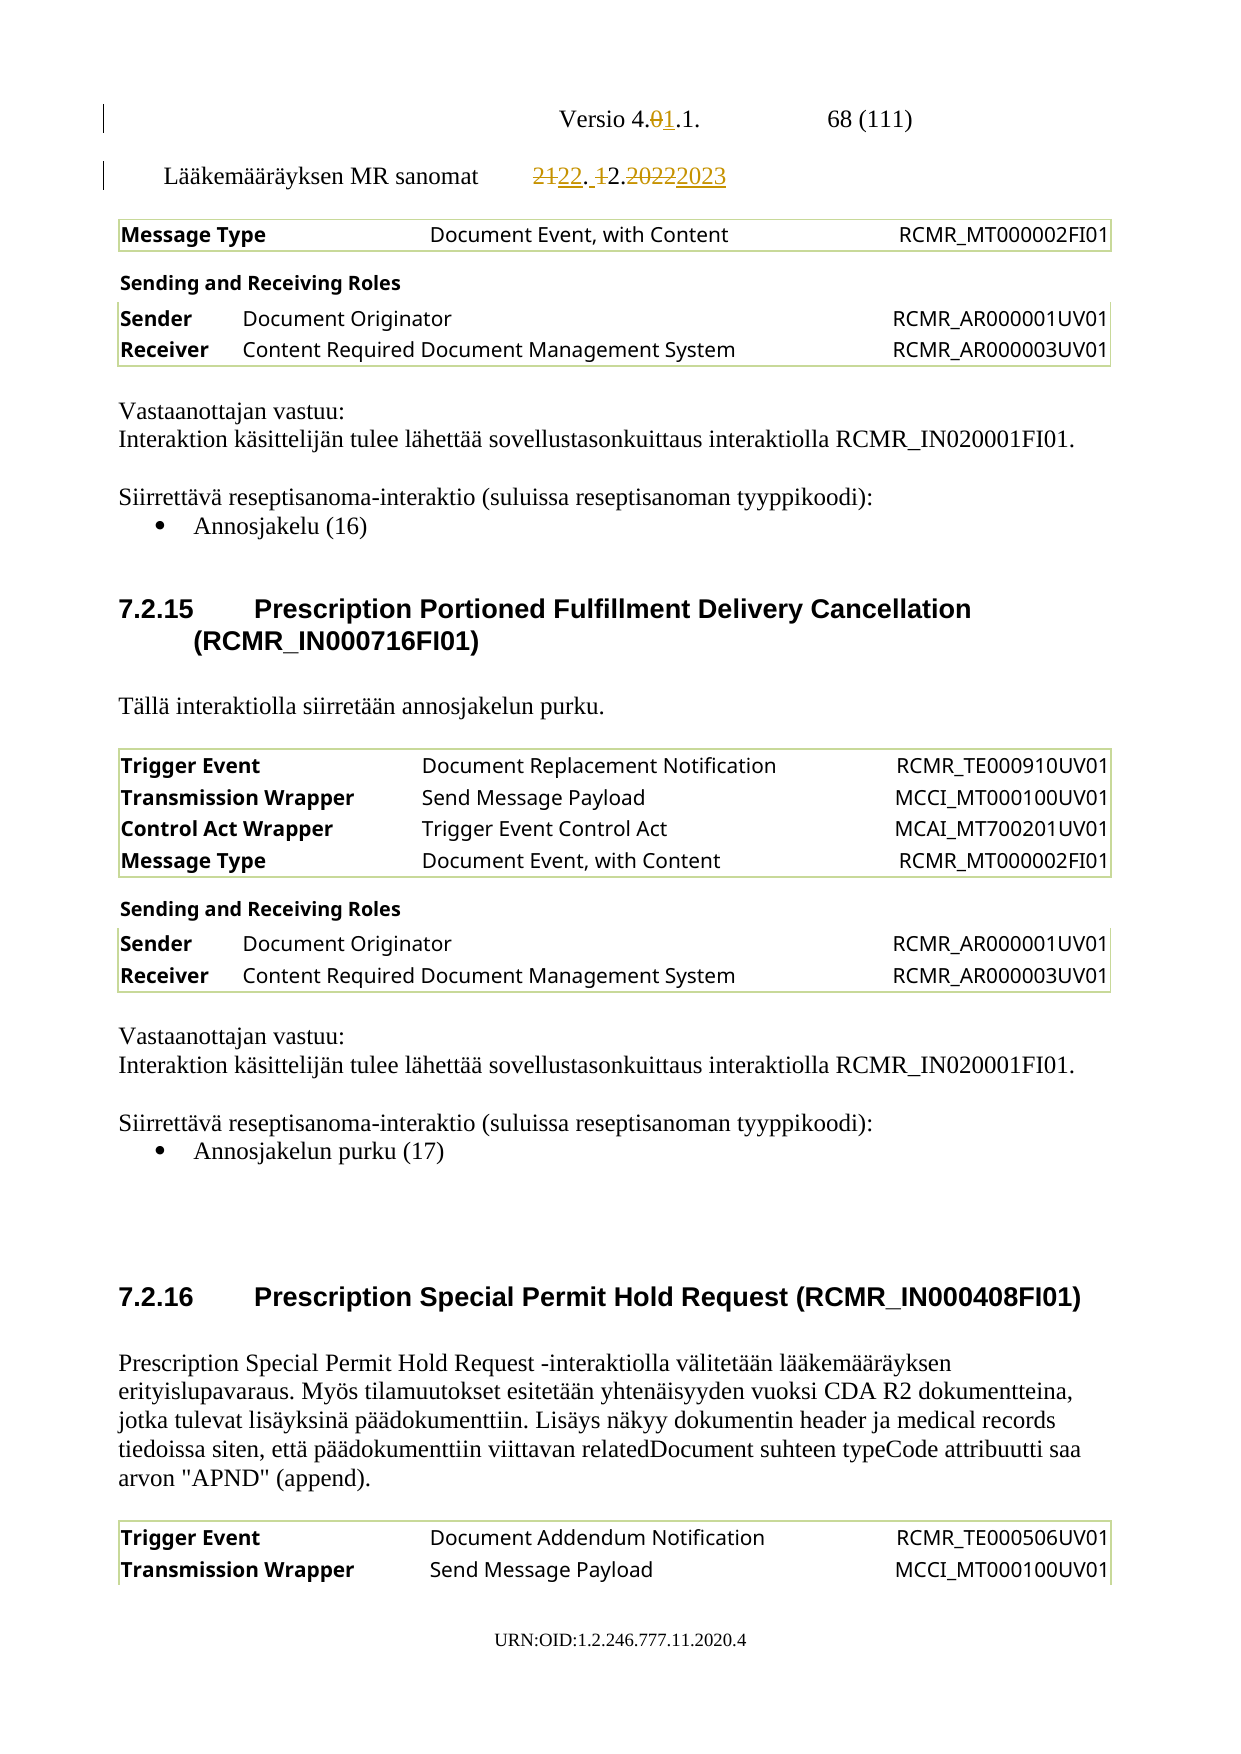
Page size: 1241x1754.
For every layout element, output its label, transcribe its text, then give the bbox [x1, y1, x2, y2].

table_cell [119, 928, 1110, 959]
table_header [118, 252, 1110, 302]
text Interaktion käsittelijän tulee lähettää sovellustasonkuittaus interaktiolla RCMR_IN020001FI01. [118, 1050, 1122, 1079]
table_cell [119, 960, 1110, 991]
text Vastaanottajan vastuu: [118, 396, 1122, 424]
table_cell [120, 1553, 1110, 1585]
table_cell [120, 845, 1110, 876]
list Annosjakelun purku (17) [156, 1136, 1122, 1165]
text Siirrettävä reseptisanoma-interaktio (suluissa reseptisanoman tyyppikoodi): [118, 482, 1122, 511]
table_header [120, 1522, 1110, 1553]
list Annosjakelu (16) [156, 511, 1122, 539]
text Interaktion käsittelijän tulee lähettää sovellustasonkuittaus interaktiolla RCMR_IN020001FI01. [118, 424, 1122, 453]
text Siirrettävä reseptisanoma-interaktio (suluissa reseptisanoman tyyppikoodi): [118, 1108, 1122, 1136]
text Vastaanottajan vastuu: [118, 1021, 1122, 1050]
text Tällä interaktiolla siirretään annosjakelun purku. [118, 691, 1122, 719]
subtitle Prescription Special Permit Hold Request (RCMR_IN000408FI01) [118, 1281, 1122, 1313]
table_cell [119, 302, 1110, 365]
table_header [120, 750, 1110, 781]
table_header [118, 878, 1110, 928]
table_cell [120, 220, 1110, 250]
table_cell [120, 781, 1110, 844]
text Prescription Special Permit Hold Request -interaktiolla välitetään lääkemääräyksen erityislupavaraus. Myös tilamuutokset esitetään yhtenäisyyden vuoksi CDA R2 dokumentteina, jotka tulevat lisäyksinä päädokumenttiin. Lisäys näkyy dokumentin header ja medical records tiedoissa siten, että päädokumenttiin viittavan relatedDocument suhteen typeCode attribuutti saa arvon "APND" (append). [118, 1348, 1122, 1491]
subtitle Prescription Portioned Fulfillment Delivery Cancellation (RCMR_IN000716FI01) [118, 593, 1122, 656]
